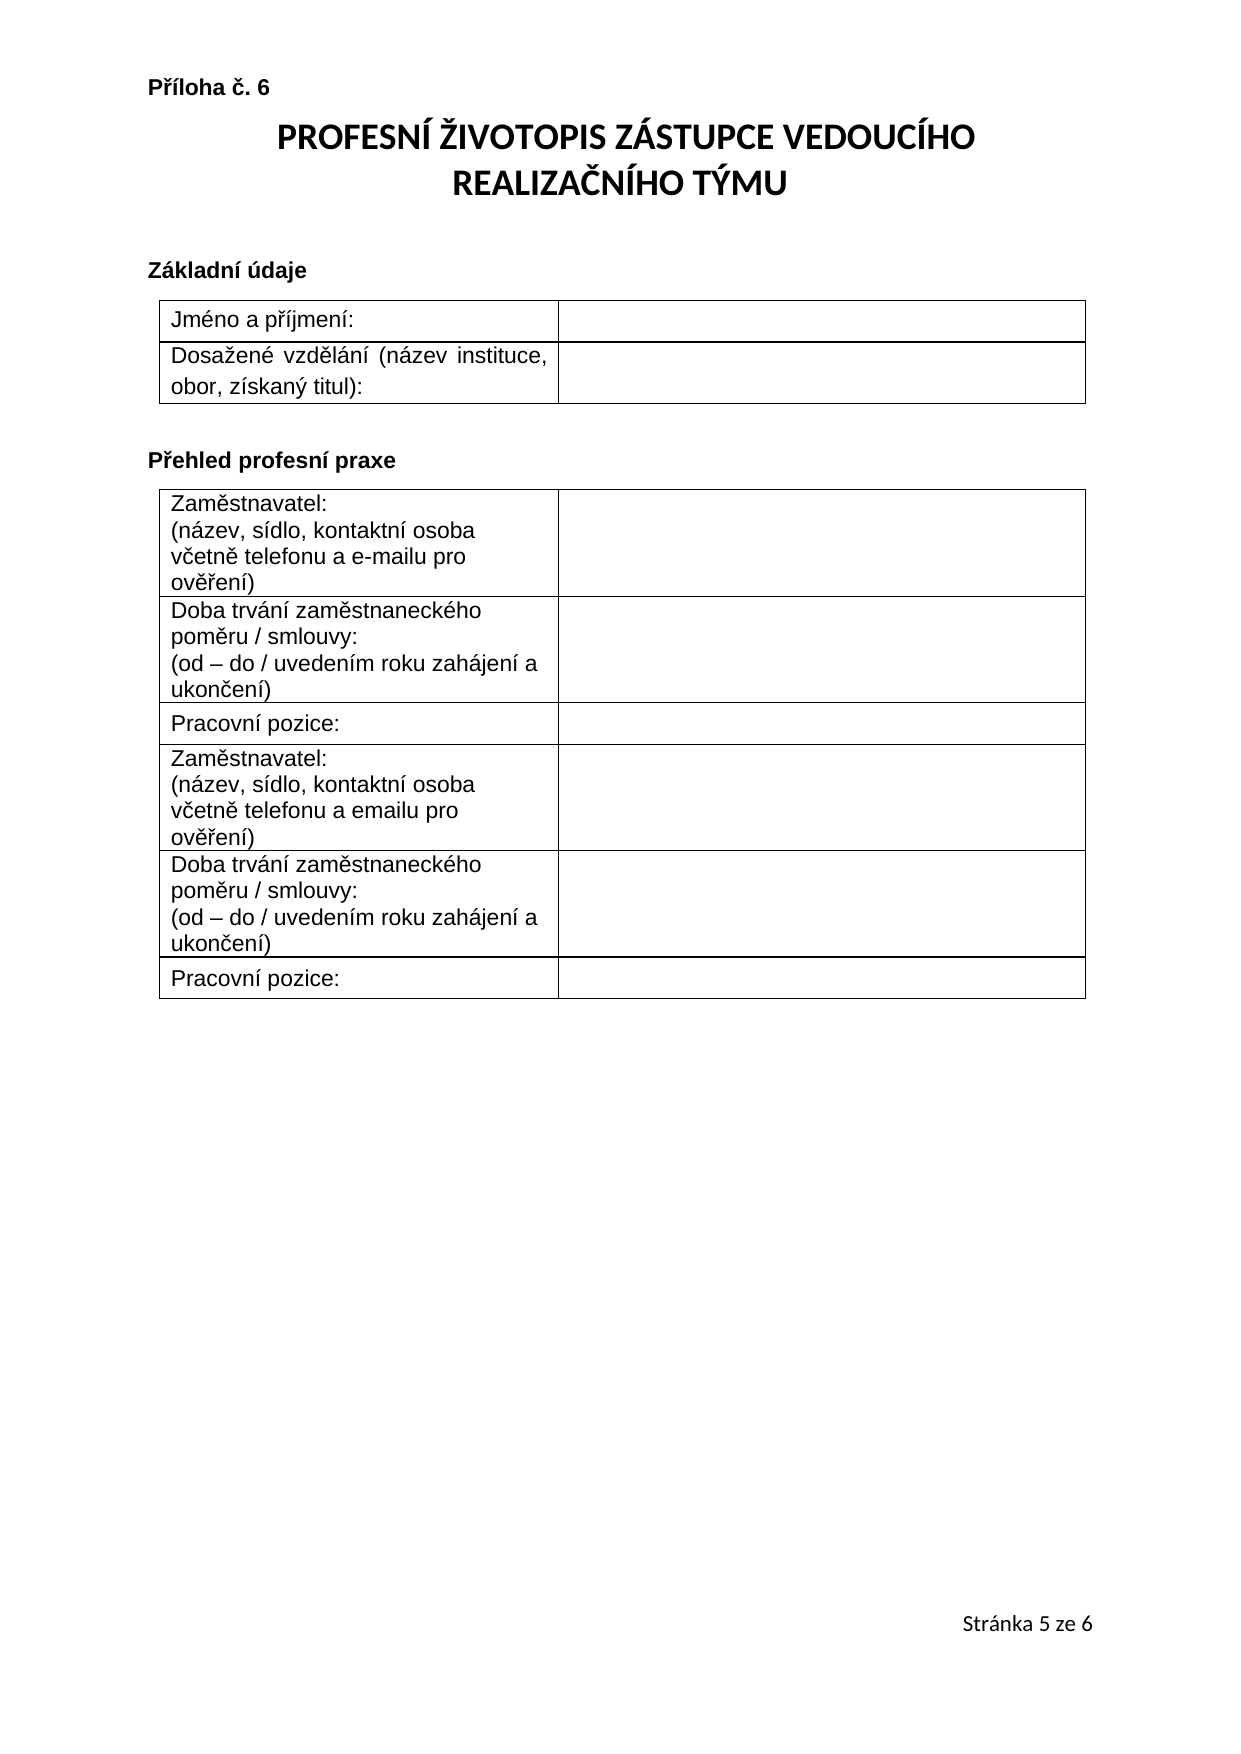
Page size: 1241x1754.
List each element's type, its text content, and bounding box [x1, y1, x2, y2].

table_cell [559, 851, 1085, 956]
table_cell [559, 958, 1085, 998]
table_cell Doba trvání zaměstnaneckého poměru / smlouvy: (od – do / uvedením roku zahájení a ukončení) [160, 851, 558, 956]
table_cell [559, 703, 1085, 743]
text Základní údaje [148, 257, 1093, 284]
table_header Zaměstnavatel: (název, sídlo, kontaktní osoba včetně telefonu a e-mailu pro ověření) [160, 490, 558, 596]
table_cell [559, 597, 1085, 702]
table_header [559, 490, 1085, 596]
text Přehled profesní praxe [148, 447, 1093, 473]
table_header [559, 301, 1085, 341]
table_cell [559, 745, 1085, 850]
text PROFESNÍ ŽIVOTOPIS ZÁSTUPCE VEDOUCÍHO REALIZAČNÍHO TÝMU [148, 113, 1093, 204]
table_cell Pracovní pozice: [160, 958, 558, 998]
table_header Jméno a příjmení: [160, 301, 558, 341]
table_cell [559, 343, 1085, 403]
table_cell Pracovní pozice: [160, 703, 558, 743]
table_cell Zaměstnavatel: (název, sídlo, kontaktní osoba včetně telefonu a emailu pro ověření) [160, 745, 558, 850]
table_cell Doba trvání zaměstnaneckého poměru / smlouvy: (od – do / uvedením roku zahájení a ukončení) [160, 597, 558, 702]
table_cell Dosažené vzdělání (název instituce, obor, získaný titul): [160, 343, 558, 403]
